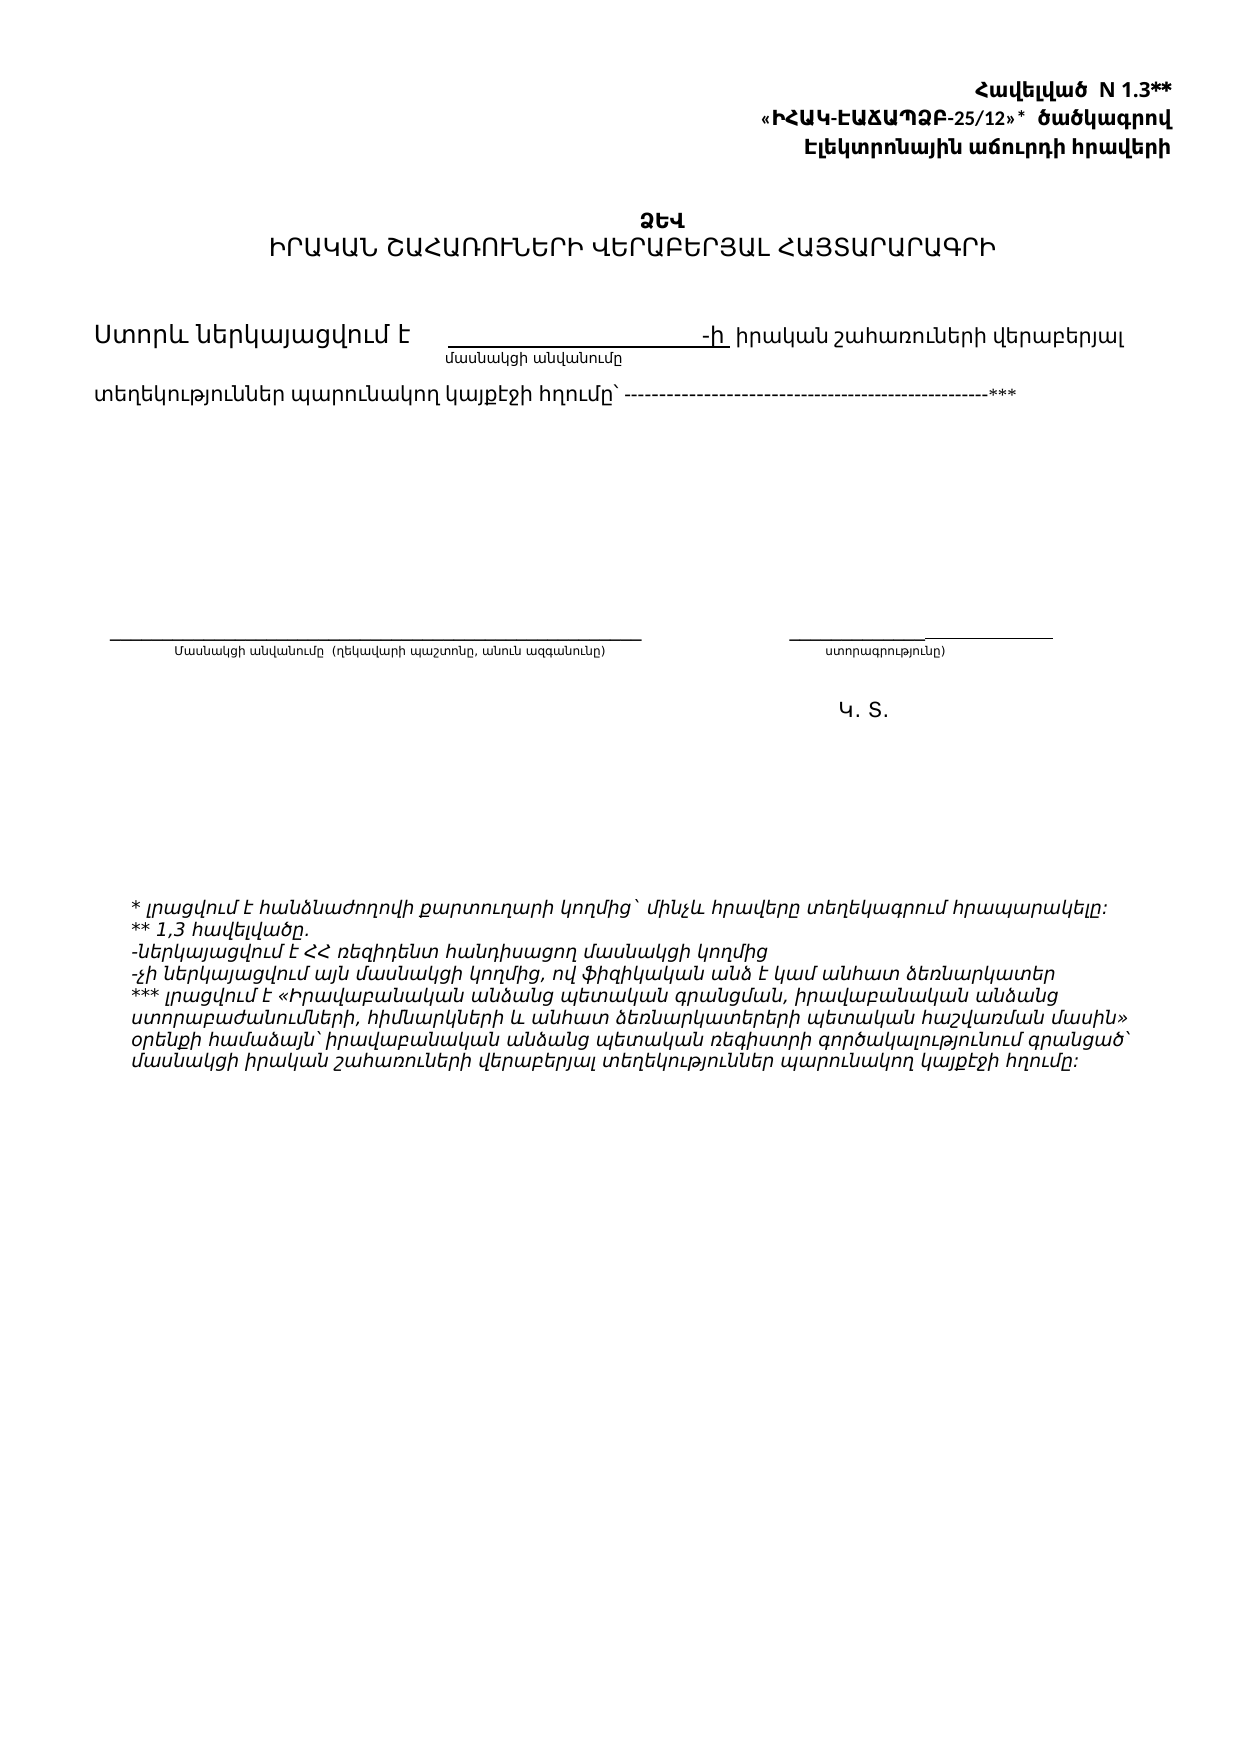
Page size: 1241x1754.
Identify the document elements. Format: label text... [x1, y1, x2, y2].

text «ԻՀԱԿ-ԷԱՃԱՊՁԲ-25/12»* ծածկագրով [94, 103, 1171, 132]
text ___________________________________________________ _____________ Մասնակցի անվանումը (ղեկավարի պաշտոնը, անուն ազգանունը) ստորագրությունը) [94, 617, 1171, 669]
text Ստորև ներկայացվում է -ի իրական շահառուների վերաբերյալ [94, 321, 1171, 350]
text Հավելված N 1.3** [94, 75, 1171, 103]
text * լրացվում է հանձնաժողովի քարտուղարի կողմից` մինչև հրավերը տեղեկագրում հրապարակելը: [131, 897, 1171, 919]
text մասնակցի անվանումը [94, 350, 1171, 379]
text ՁԵՎ [94, 209, 1171, 233]
text ԻՐԱԿԱՆ ՇԱՀԱՌՈՒՆԵՐԻ ՎԵՐԱԲԵՐՅԱԼ ՀԱՅՏԱՐԱՐԱԳՐԻ [94, 233, 1171, 262]
text ** 1,3 հավելվածը․ [131, 919, 1171, 941]
text -չի ներկայացվում այն մասնակցի կողմից, ով ֆիզիկական անձ է կամ անհատ ձեռնարկատեր [131, 963, 1171, 985]
text -ներկայացվում է ՀՀ ռեզիդենտ հանդիսացող մասնակցի կողմից [131, 941, 1171, 963]
text *** լրացվում է «Իրավաբանական անձանց պետական գրանցման, իրավաբանական անձանց ստորաբաժանումների, հիմնարկների և անհատ ձեռնարկատերերի պետական հաշվառման մասին» օրենքի համաձայն՝ իրավաբանական անձանց պետական ռեգիստրի գործակալությունում գրանցած՝ մասնակցի իրական շահառուների վերաբերյալ տեղեկություններ պարունակող կայքէջի հղումը: [131, 985, 1171, 1072]
text Կ. Տ. [94, 698, 1171, 722]
text տեղեկություններ պարունակող կայքէջի հղումը՝ ----------------------------------------------------*** [94, 379, 1171, 408]
text Էլեկտրոնային աճուրդի հրավերի [94, 132, 1171, 160]
